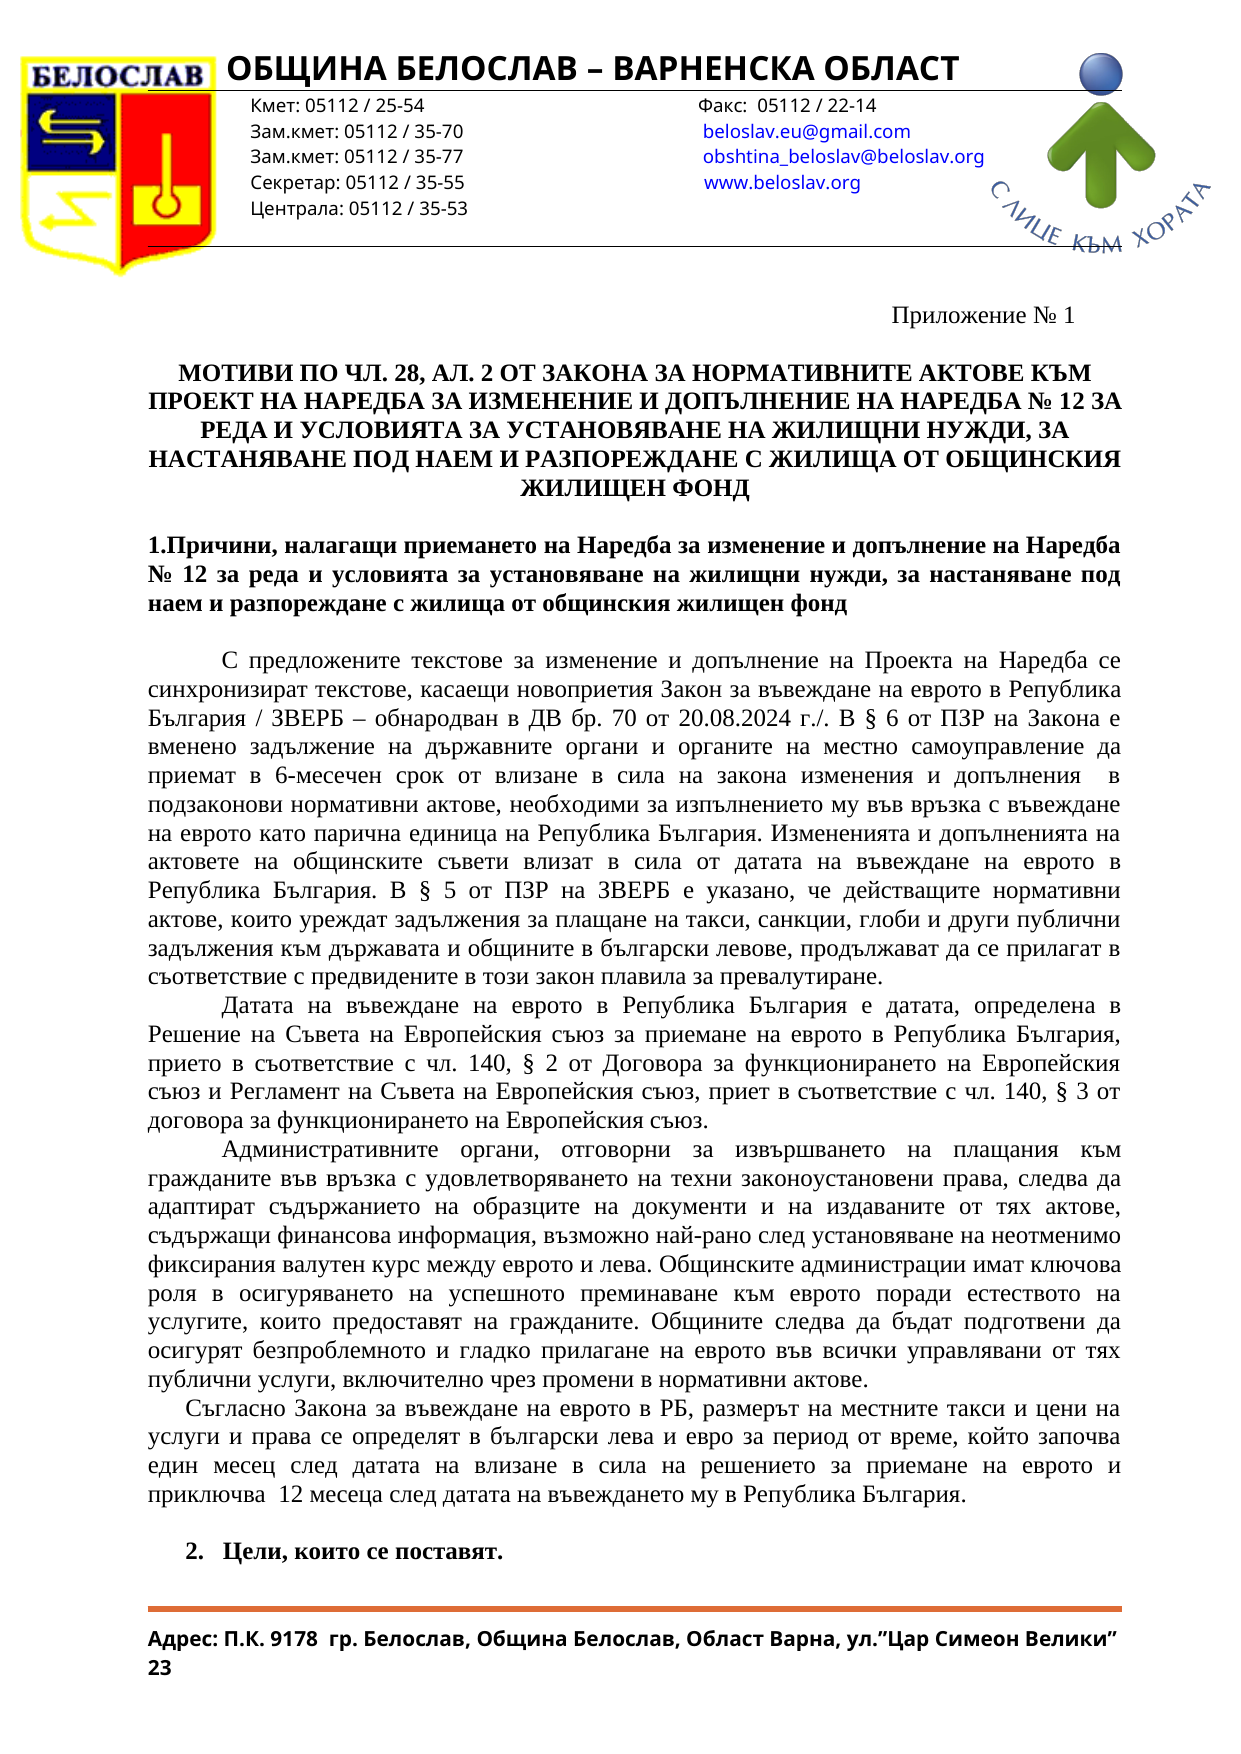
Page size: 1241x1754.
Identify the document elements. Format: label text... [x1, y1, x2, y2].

text Административните органи, отговорни за извършването на плащания към гражданите във връзка с удовлетворяването на техни законоустановени права, следва да адаптират съдържанието на образците на документи и на издаваните от тях актове, съдържащи финансова информация, възможно най-рано след установяване на неотменимо фиксирания валутен курс между еврото и лева. Общинските администрации имат ключова роля в осигуряването на успешното преминаване към еврото поради естеството на услугите, които предоставят на гражданите. Общините следва да бъдат подготвени да осигурят безпроблемното и гладко прилагане на еврото във всички управлявани от тях публични услуги, включително чрез промени в нормативни актове. [148, 1134, 1122, 1393]
list Цели, които се поставят. [185, 1536, 1122, 1565]
picture [19, 56, 218, 279]
text С предложените текстове за изменение и допълнение на Проекта на Наредба се синхронизират текстове, касаещи новоприетия Закон за въвеждане на еврото в Република България / ЗВЕРБ – обнародван в ДВ бр. 70 от 20.08.2024 г./. В § 6 от ПЗР на Закона е вменено задължение на държавните органи и органите на местно самоуправление да приемат в 6-месечен срок от влизане в сила на закона изменения и допълнения в подзаконови нормативни актове, необходими за изпълнението му във връзка с въвеждане на еврото като парична единица на Република България. Измененията и допълненията на актовете на общинските съвети влизат в сила от датата на въвеждане на еврото в Република България. В § 5 от ПЗР на ЗВЕРБ е указано, че действащите нормативни актове, които уреждат задължения за плащане на такси, санкции, глоби и други публични задължения към държавата и общините в български левове, продължават да се прилагат в съответствие с предвидените в този закон плавила за превалутиране. [148, 645, 1122, 990]
text МОТИВИ ПО ЧЛ. 28, АЛ. 2 ОТ ЗАКОНА ЗА НОРМАТИВНИТЕ АКТОВЕ КЪМ ПРОЕКТ НА НАРЕДБА ЗА ИЗМЕНЕНИЕ И ДОПЪЛНЕНИЕ НА НАРЕДБА № 12 ЗА РЕДА И УСЛОВИЯТА ЗА УСТАНОВЯВАНЕ НА ЖИЛИЩНИ НУЖДИ, ЗА НАСТАНЯВАНЕ ПОД НАЕМ И РАЗПОРЕЖДАНЕ С ЖИЛИЩА ОТ ОБЩИНСКИЯ ЖИЛИЩЕН ФОНД [148, 358, 1122, 501]
picture [987, 49, 1214, 260]
text 1.Причини, налагащи приемането на Наредба за изменение и допълнение на Наредба № 12 за реда и условията за установяване на жилищни нужди, за настаняване под наем и разпореждане с жилища от общинския жилищен фонд [148, 530, 1122, 616]
text Датата на въвеждане на еврото в Република България е датата, определена в Решение на Съвета на Европейския съюз за приемане на еврото в Република България, прието в съответствие с чл. 140, § 2 от Договора за функционирането на Европейския съюз и Регламент на Съвета на Европейския съюз, приет в съответствие с чл. 140, § 3 от договора за функционирането на Европейския съюз. [148, 990, 1122, 1134]
text Съгласно Закона за въвеждане на еврото в РБ, размерът на местните такси и цени на услуги и права се определят в български лева и евро за период от време, който започва един месец след датата на влизане в сила на решението за приемане на еврото и приключва 12 месеца след датата на въвеждането му в Република България. [148, 1393, 1122, 1508]
text Приложение № 1 [148, 300, 1122, 329]
